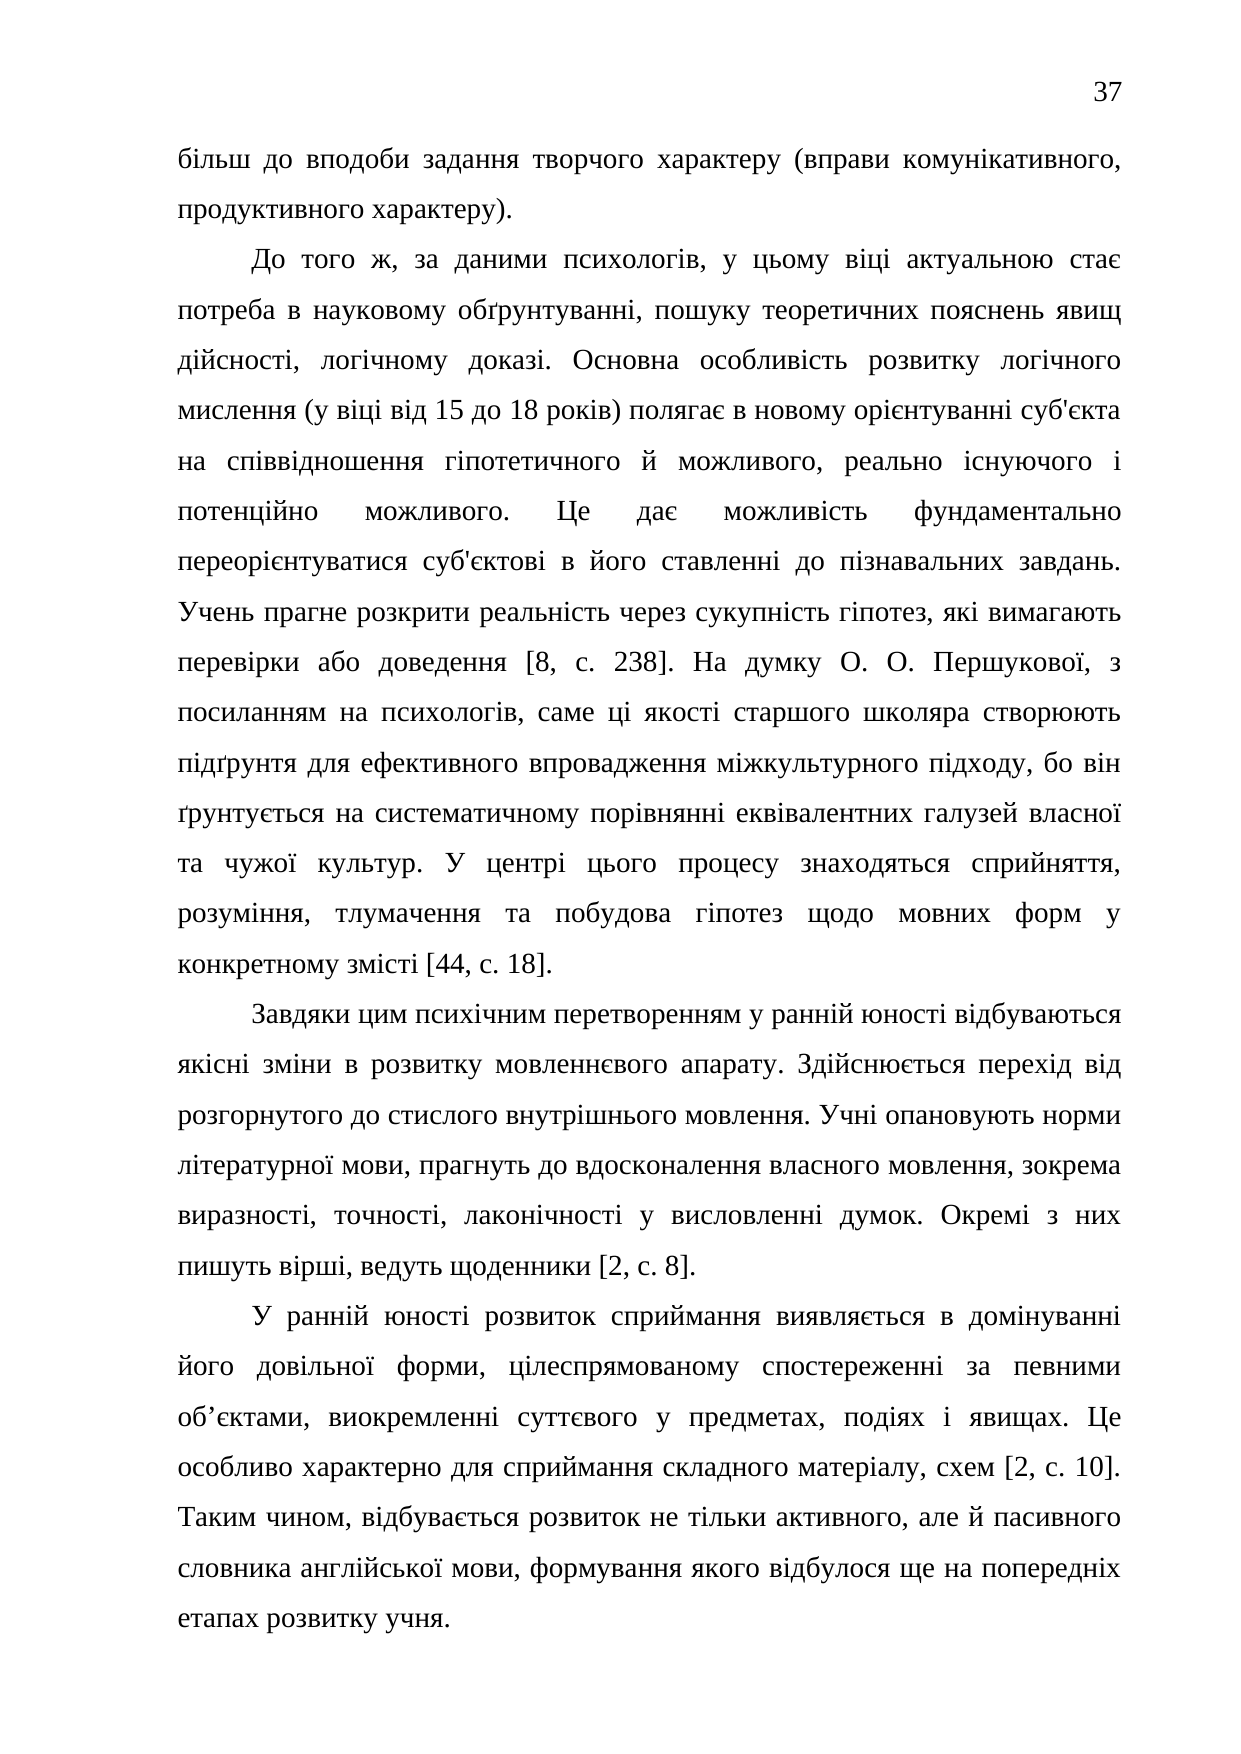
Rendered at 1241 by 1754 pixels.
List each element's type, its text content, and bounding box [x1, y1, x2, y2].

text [177, 141, 1122, 225]
text Завдяки цим психічним перетворенням у ранній юності відбуваються якісні зміни в розвитку мовленнєвого апарату. Здійснюється перехід від розгорнутого до стислого внутрішнього мовлення. Учні опановують норми літературної мови, прагнуть до вдосконалення власного мовлення, зокрема виразності, точності, лаконічності у висловленні думок. Окремі з них пишуть вірші, ведуть щоденники [2, c. 8]. [177, 996, 1122, 1281]
text До того ж, за даними психологів, у цьому віці актуальною стає потреба в науковому обґрунтуванні, пошуку теоретичних пояснень явищ дійсності, логічному доказі. Основна особливість розвитку логічного мислення (у віці від 15 до 18 років) полягає в новому орієнтуванні суб'єкта на співвідношення гіпотетичного й можливого, реально існуючого і потенційно можливого. Це дає можливість фундаментально переорієнтуватися суб'єктові в його ставленні до пізнавальних завдань. Учень прагне розкрити реальність через сукупність гіпотез, які вимагають перевірки або доведення [8, с. 238]. На думку О. О. Першукової, з посиланням на психологів, саме ці якості старшого школяра створюють підґрунтя для ефективного впровадження міжкультурного підходу, бо він ґрунтується на систематичному порівнянні еквівалентних галузей власної та чужої культур. У центрі цього процесу знаходяться сприйняття, розуміння, тлумачення та побудова гіпотез щодо мовних форм у конкретному змісті [44, c. 18]. [177, 242, 1122, 979]
text У ранній юності розвиток сприймання виявляється в домінуванні його довільної форми, цілеспрямованому спостереженні за певними об’єктами, виокремленні суттєвого у предметах, подіях і явищах. Це особливо характерно для сприймання складного матеріалу, схем [2, c. 10]. Таким чином, відбувається розвиток не тільки активного, але й пасивного словника англійської мови, формування якого відбулося ще на попередніх етапах розвитку учня. [177, 1298, 1122, 1633]
